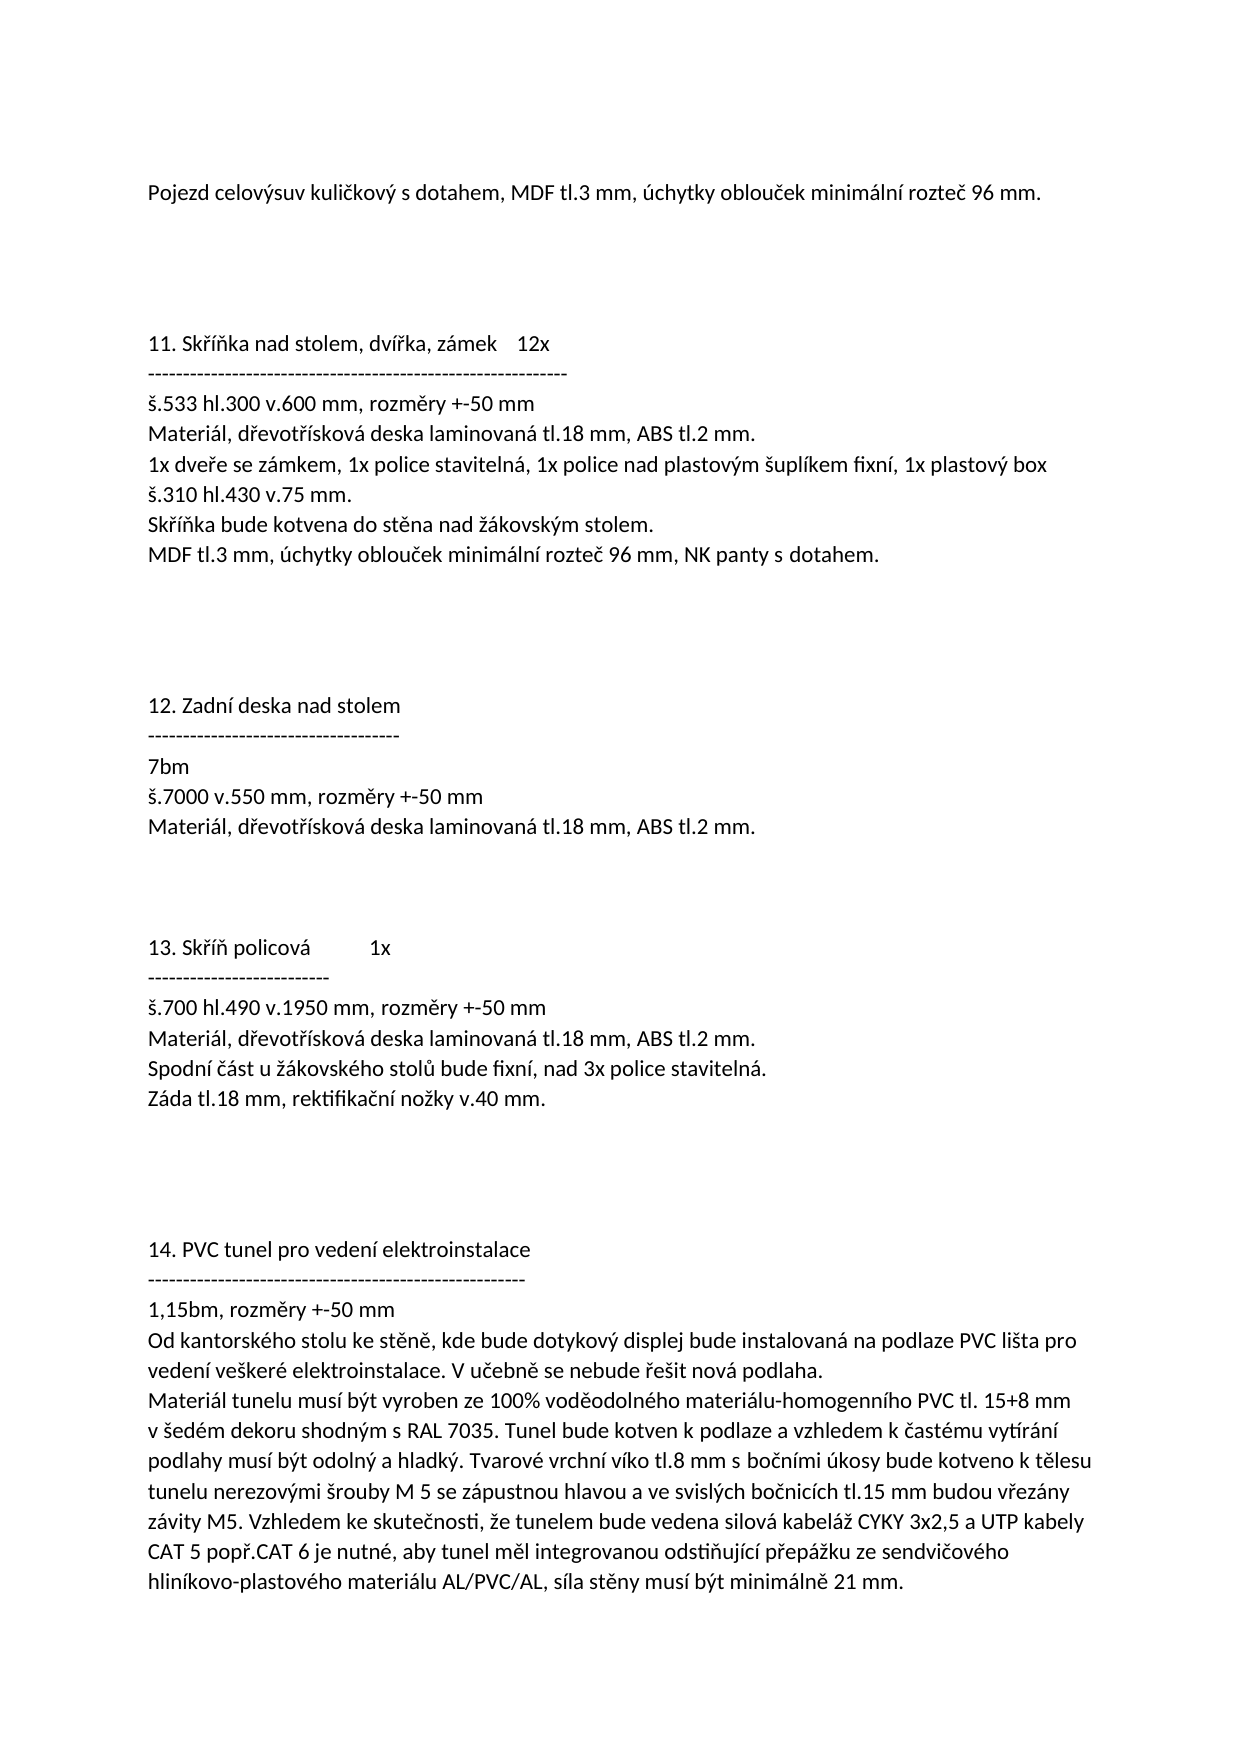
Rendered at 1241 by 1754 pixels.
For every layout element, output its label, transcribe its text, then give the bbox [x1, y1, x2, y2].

text Materiál, dřevotřísková deska laminovaná tl.18 mm, ABS tl.2 mm. [148, 419, 1093, 447]
text Skříňka bude kotvena do stěna nad žákovským stolem. [148, 510, 1093, 538]
text Pojezd celovýsuv kuličkový s dotahem, MDF tl.3 mm, úchytky oblouček minimální rozteč 96 mm. [148, 178, 1093, 206]
text Záda tl.18 mm, rektifikační nožky v.40 mm. [148, 1084, 1093, 1112]
text 14. PVC tunel pro vedení elektroinstalace ------------------------------------------------------ 1,15bm, rozměry +-50 mm [148, 1235, 1093, 1323]
text 1x dveře se zámkem, 1x police stavitelná, 1x police nad plastovým šuplíkem fixní, 1x plastový box š.310 hl.430 v.75 mm. [148, 450, 1093, 508]
text 11. Skříňka nad stolem, dvířka, zámek 12x ------------------------------------------------------------ š.533 hl.300 v.600 mm, rozměry +-50 mm [148, 329, 1093, 417]
text Od kantorského stolu ke stěně, kde bude dotykový displej bude instalovaná na podlaze PVC lišta pro vedení veškeré elektroinstalace. V učebně se nebude řešit nová podlaha. [148, 1326, 1093, 1384]
text MDF tl.3 mm, úchytky oblouček minimální rozteč 96 mm, NK panty s dotahem. [148, 540, 1093, 568]
text Materiál, dřevotřísková deska laminovaná tl.18 mm, ABS tl.2 mm. [148, 1024, 1093, 1052]
text 13. Skříň policová 1x -------------------------- š.700 hl.490 v.1950 mm, rozměry +-50 mm [148, 933, 1093, 1021]
text Materiál, dřevotřísková deska laminovaná tl.18 mm, ABS tl.2 mm. [148, 812, 1093, 840]
text Spodní část u žákovského stolů bude fixní, nad 3x police stavitelná. [148, 1054, 1093, 1082]
text Materiál tunelu musí být vyroben ze 100% voděodolného materiálu-homogenního PVC tl. 15+8 mm v šedém dekoru shodným s RAL 7035. Tunel bude kotven k podlaze a vzhledem k častému vytírání podlahy musí být odolný a hladký. Tvarové vrchní víko tl.8 mm s bočními úkosy bude kotveno k tělesu tunelu nerezovými šrouby M 5 se zápustnou hlavou a ve svislých bočnicích tl.15 mm budou vřezány závity M5. Vzhledem ke skutečnosti, že tunelem bude vedena silová kabeláž CYKY 3x2,5 a UTP kabely CAT 5 popř.CAT 6 je nutné, aby tunel měl integrovanou odstiňující přepážku ze sendvičového hliníkovo-plastového materiálu AL/PVC/AL, síla stěny musí být minimálně 21 mm. [148, 1386, 1093, 1595]
text 12. Zadní deska nad stolem ------------------------------------ 7bm š.7000 v.550 mm, rozměry +-50 mm [148, 691, 1093, 810]
